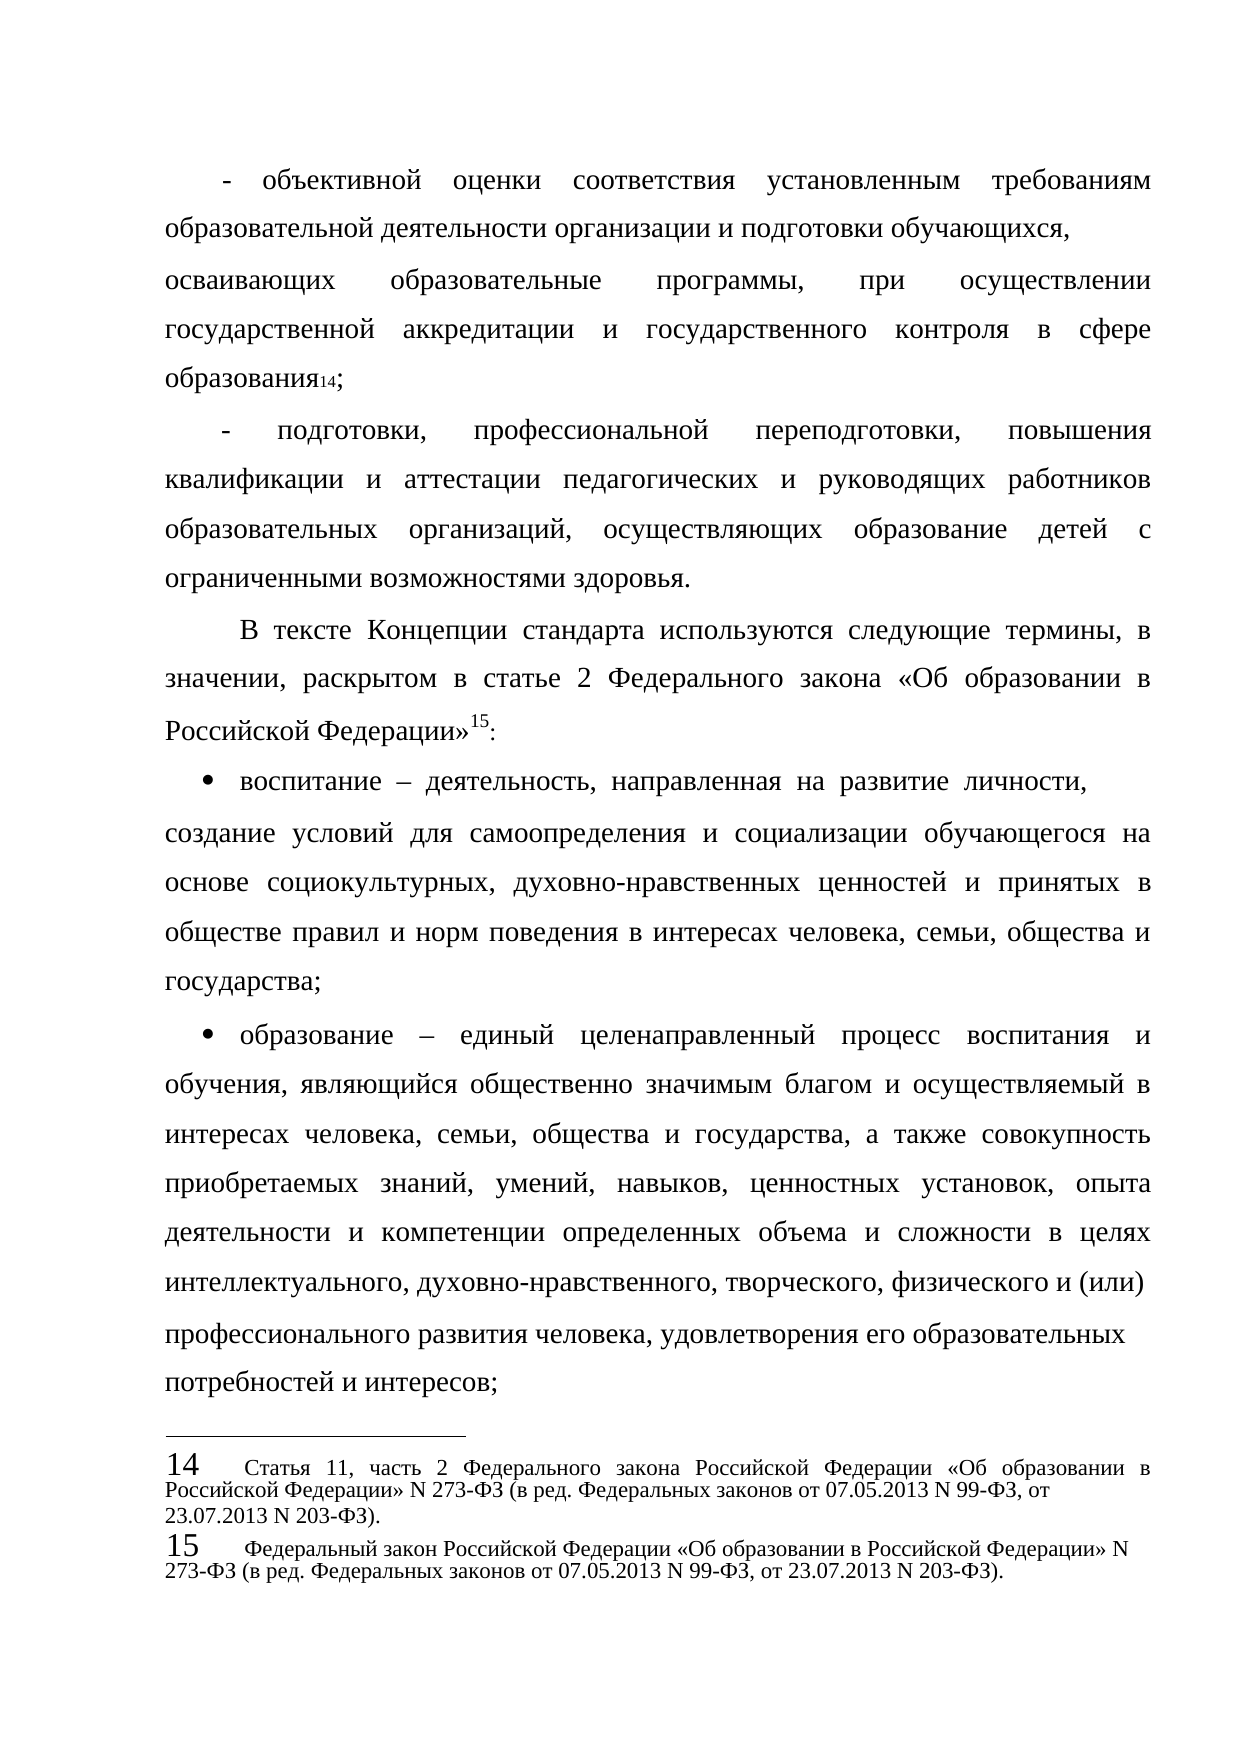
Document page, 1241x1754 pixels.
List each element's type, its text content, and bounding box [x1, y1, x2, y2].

text 23.07.2013 N 203-ФЗ). [164, 1503, 1152, 1529]
list Федеральный закон Российской Федерации «Об образовании в Российской Федерации» N 273-ФЗ (в ред. Федеральных законов от 07.05.2013 N 99-ФЗ, от 23.07.2013 N 203-ФЗ). [164, 1532, 1152, 1583]
list тексте Концепции стандарта используются следующие термины, в значении, раскрытом в статье 2 Федерального закона «Об образовании в Российской Федерации»15: [164, 612, 1152, 747]
list образование – единый целенаправленный процесс воспитания и обучения, являющийся общественно значимым благом и осуществляемый в интересах человека, семьи, общества и государства, а также совокупность приобретаемых знаний, умений, навыков, ценностных установок, опыта деятельности и компетенции определенных объема и сложности в целях интеллектуального, духовно-нравственного, творческого, физического и (или) [164, 1017, 1152, 1297]
text профессионального развития человека, удовлетворения его образовательных потребностей и интересов; [164, 1316, 1152, 1398]
list объективной оценки соответствия установленным требованиям образовательной деятельности организации и подготовки обучающихся, [164, 162, 1152, 244]
text осваивающих образовательные программы, при осуществлении государственной аккредитации и государственного контроля в сфере образования14; [164, 262, 1152, 394]
text создание условий для самоопределения и социализации обучающегося на основе социокультурных, духовно-нравственных ценностей и принятых в обществе правил и норм поведения в интересах человека, семьи, общества и государства; [164, 815, 1152, 997]
list воспитание – деятельность, направленная на развитие личности, [203, 763, 1152, 797]
list Статья 11, часть 2 Федерального закона Российской Федерации «Об образовании в Российской Федерации» N 273-ФЗ (в ред. Федеральных законов от 07.05.2013 N 99-ФЗ, от [164, 1451, 1152, 1502]
text - подготовки, профессиональной переподготовки, повышения квалификации и аттестации педагогических и руководящих работников образовательных организаций, осуществляющих образование детей с ограниченными возможностями здоровья. [164, 412, 1152, 594]
